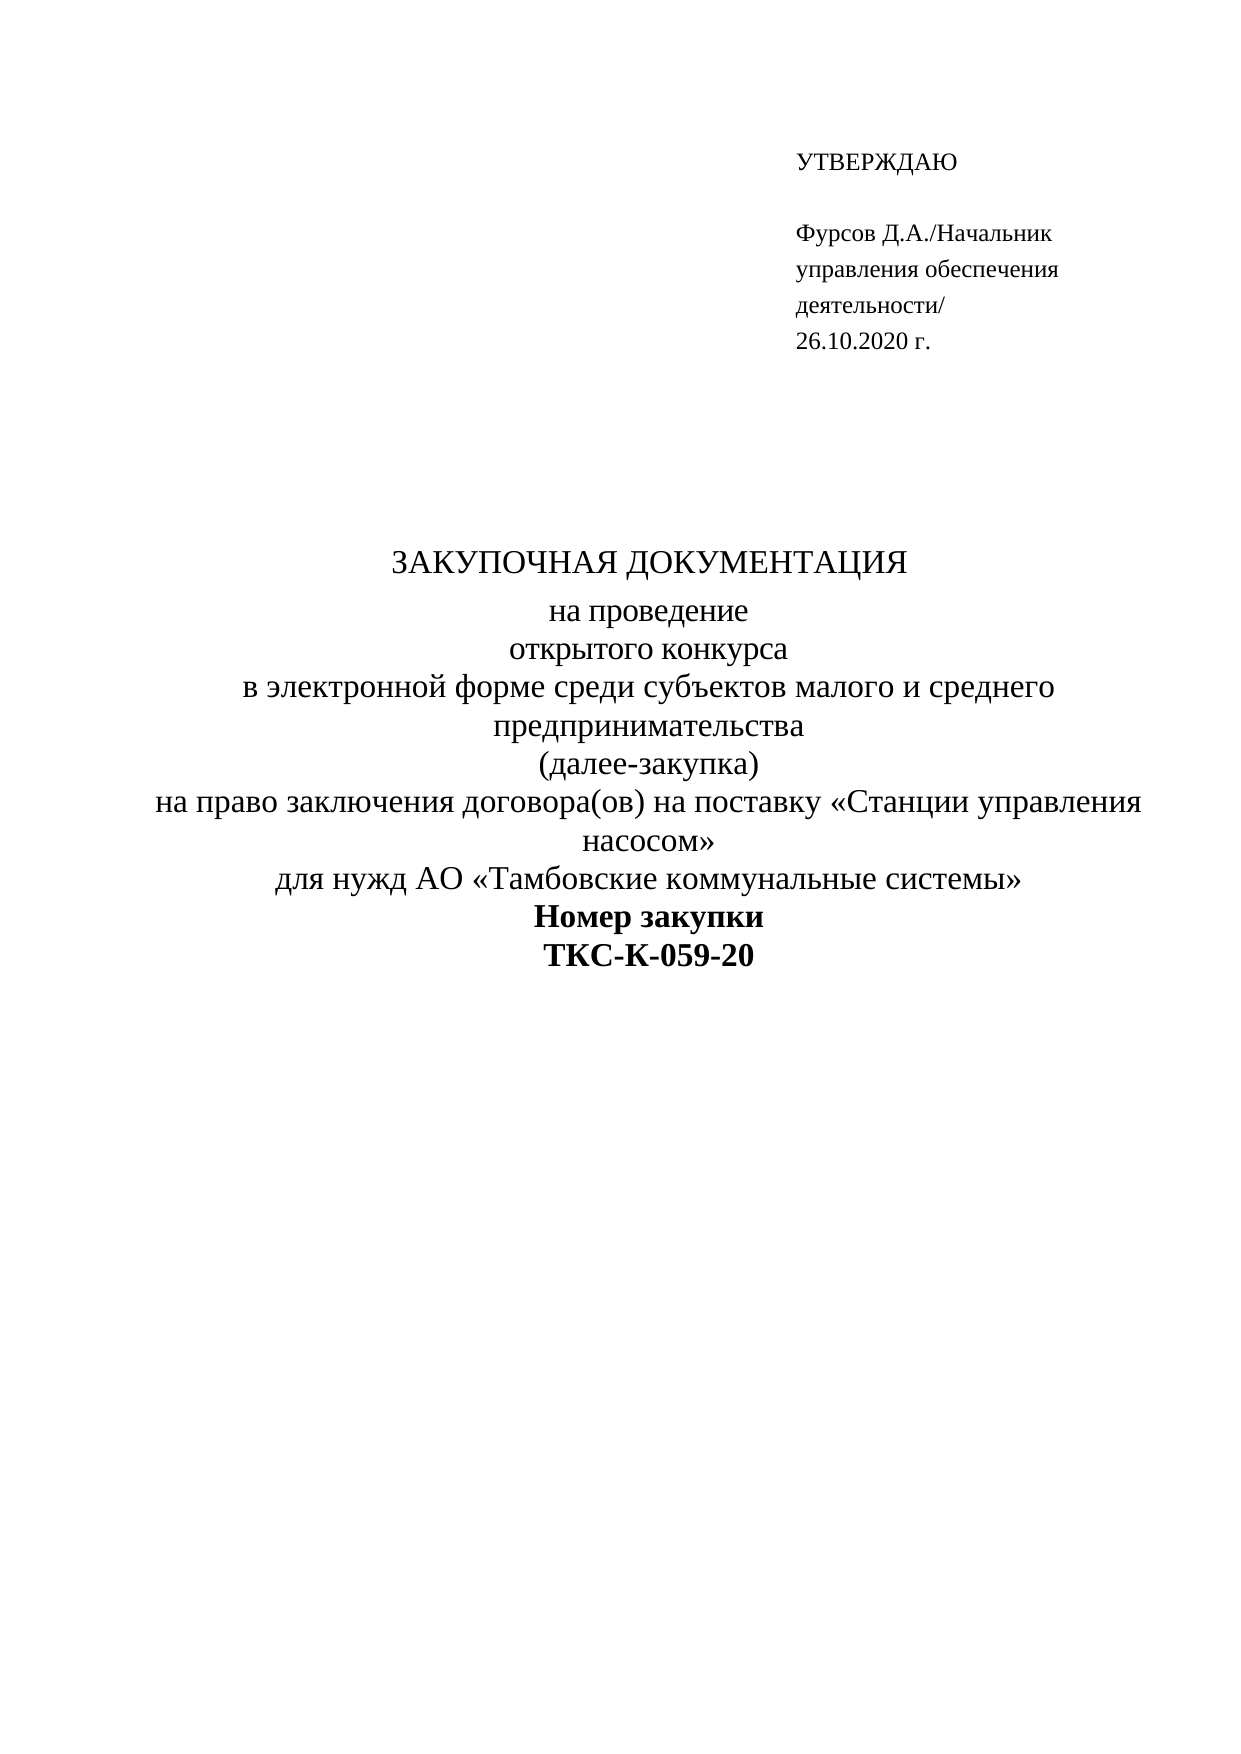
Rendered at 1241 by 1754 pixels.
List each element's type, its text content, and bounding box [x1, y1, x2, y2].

text ТКС-К-059-20 [131, 935, 1166, 973]
text Номер закупки [131, 897, 1166, 935]
text УТВЕРЖДАЮ [796, 147, 1168, 175]
text на проведение [131, 590, 1166, 628]
text на право заключения договора(ов) на поставку «Станции управления насосом» [131, 782, 1166, 858]
text (далее-закупка) [131, 743, 1166, 782]
text для нужд АО «Тамбовские коммунальные системы» [131, 858, 1166, 897]
text открытого конкурса [131, 628, 1166, 667]
text 26.10.2020 г. [796, 326, 1168, 355]
text Фурсов Д.А./Начальник управления обеспечения деятельности/ [796, 218, 1168, 319]
text в электронной форме среди субъектов малого и среднего предпринимательства [131, 667, 1166, 743]
text ЗАКУПОЧНАЯ ДОКУМЕНТАЦИЯ [131, 542, 1168, 580]
